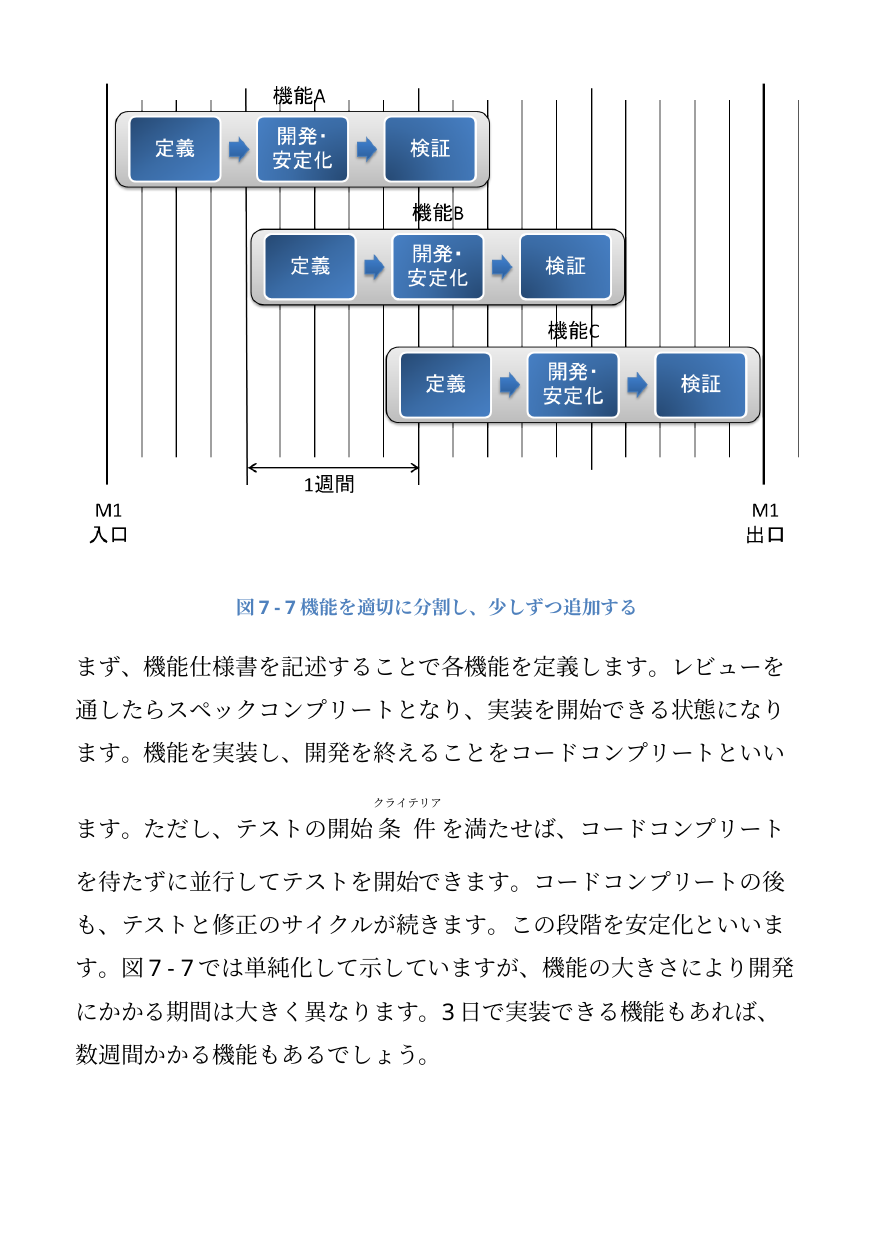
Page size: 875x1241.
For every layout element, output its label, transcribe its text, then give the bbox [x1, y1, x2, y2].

text 図7 - 7 機能を適切に分割し、少しずつ追加する [75, 588, 799, 626]
picture [75, 75, 799, 558]
text まず、機能仕様書を記述することで各機能を定義します。レビューを通したらスペックコンプリートとなり、実装を開始できる状態になります。機能を実装し、開発を終えることをコードコンプリートといいます。ただし、テストの開始を満たせば、コードコンプリートを待たずに並行してテストを開始できます。コードコンプリートの後も、テストと修正のサイクルが続きます。この段階を安定化といいます。図7 - 7では単純化して示していますが、機能の大きさにより開発にかかる期間は大きく異なります。3日で実装できる機能もあれば、数週間かかる機能もあるでしょう。 [75, 646, 799, 1072]
